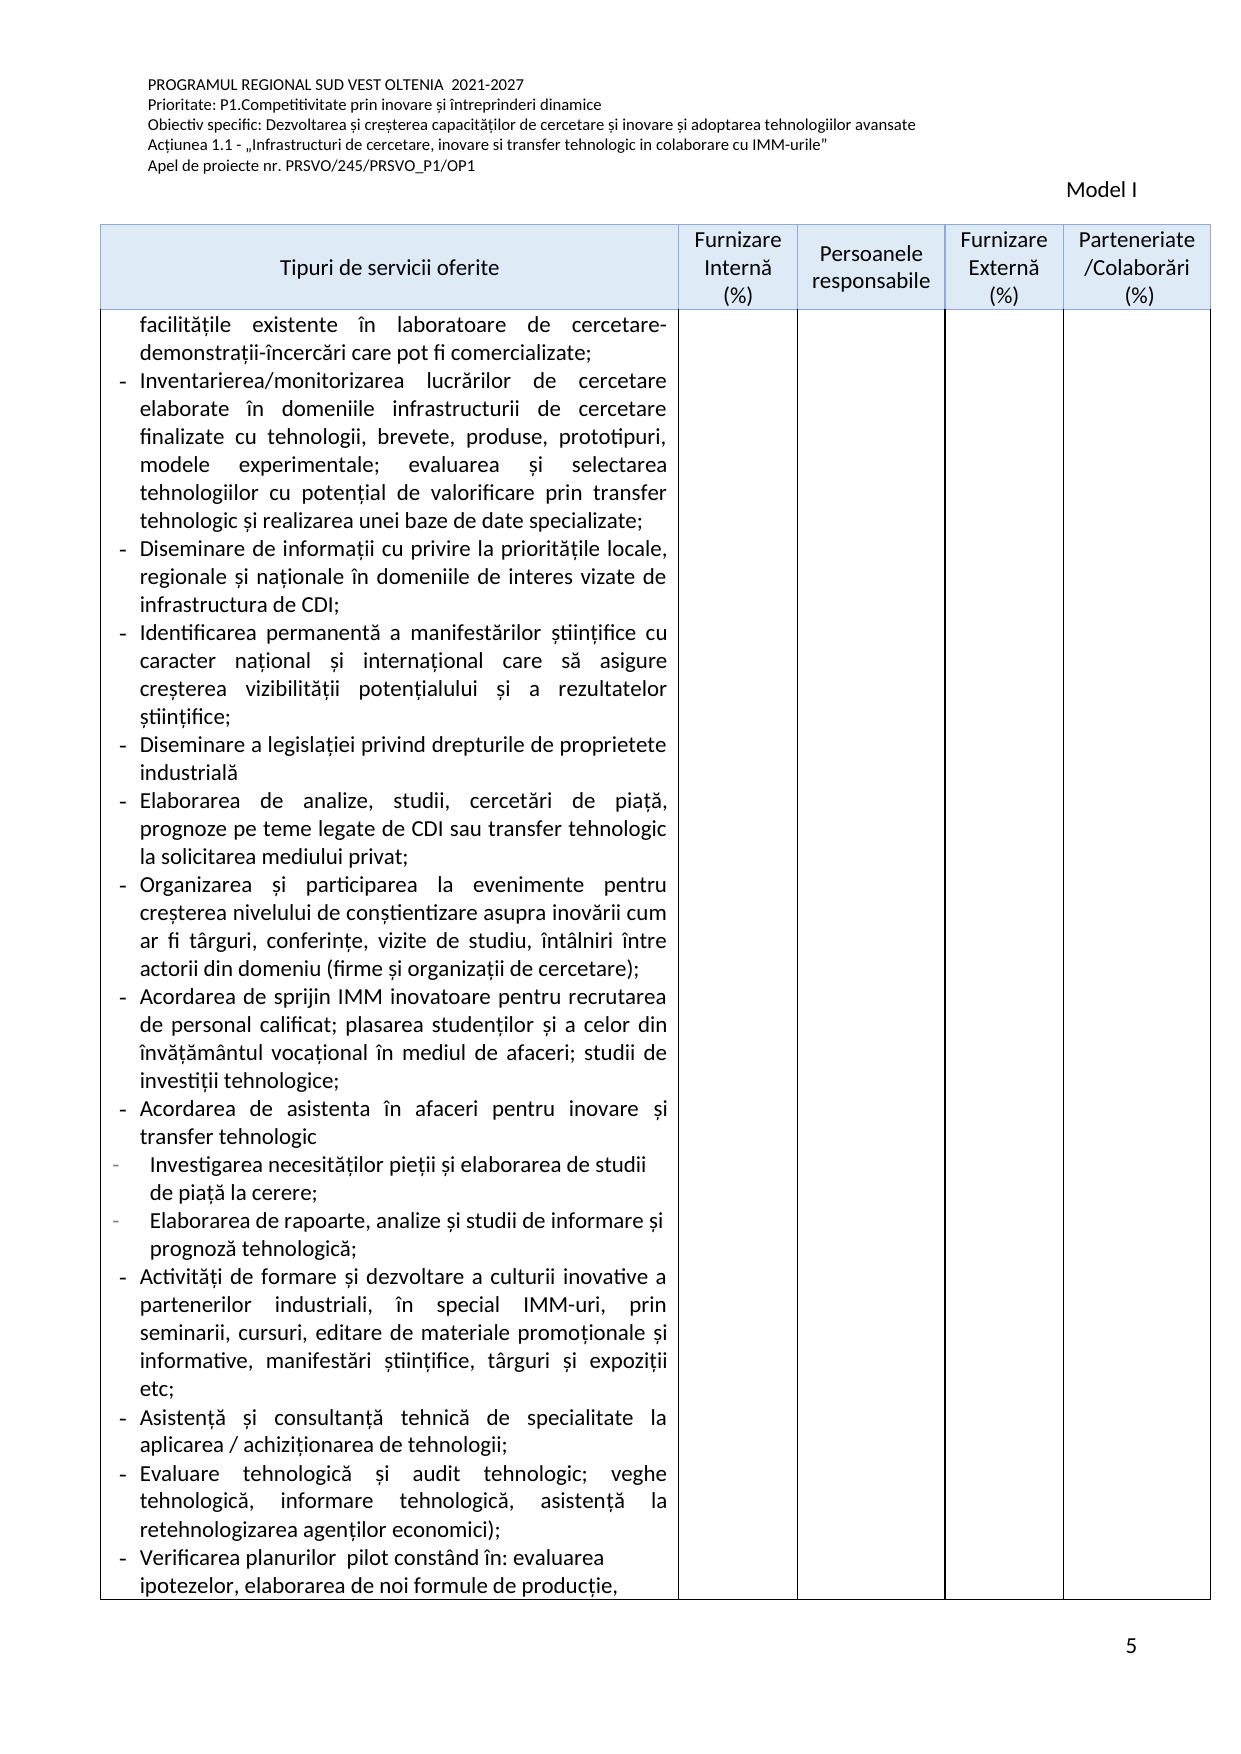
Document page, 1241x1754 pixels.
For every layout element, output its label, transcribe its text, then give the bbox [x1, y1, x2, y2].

table_cell [946, 310, 1063, 1599]
table_cell [1064, 310, 1210, 1599]
table_cell [679, 310, 797, 1599]
table_header Furnizare Internă (%) [679, 225, 797, 309]
table_header Furnizare Externă (%) [946, 225, 1063, 309]
table_cell [798, 310, 944, 1599]
table_header Tipuri de servicii oferite [101, 225, 678, 309]
table_header Parteneriate/Colaborări (%) [1064, 225, 1210, 309]
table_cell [101, 310, 678, 1599]
table_header Persoanele responsabile [798, 225, 944, 309]
